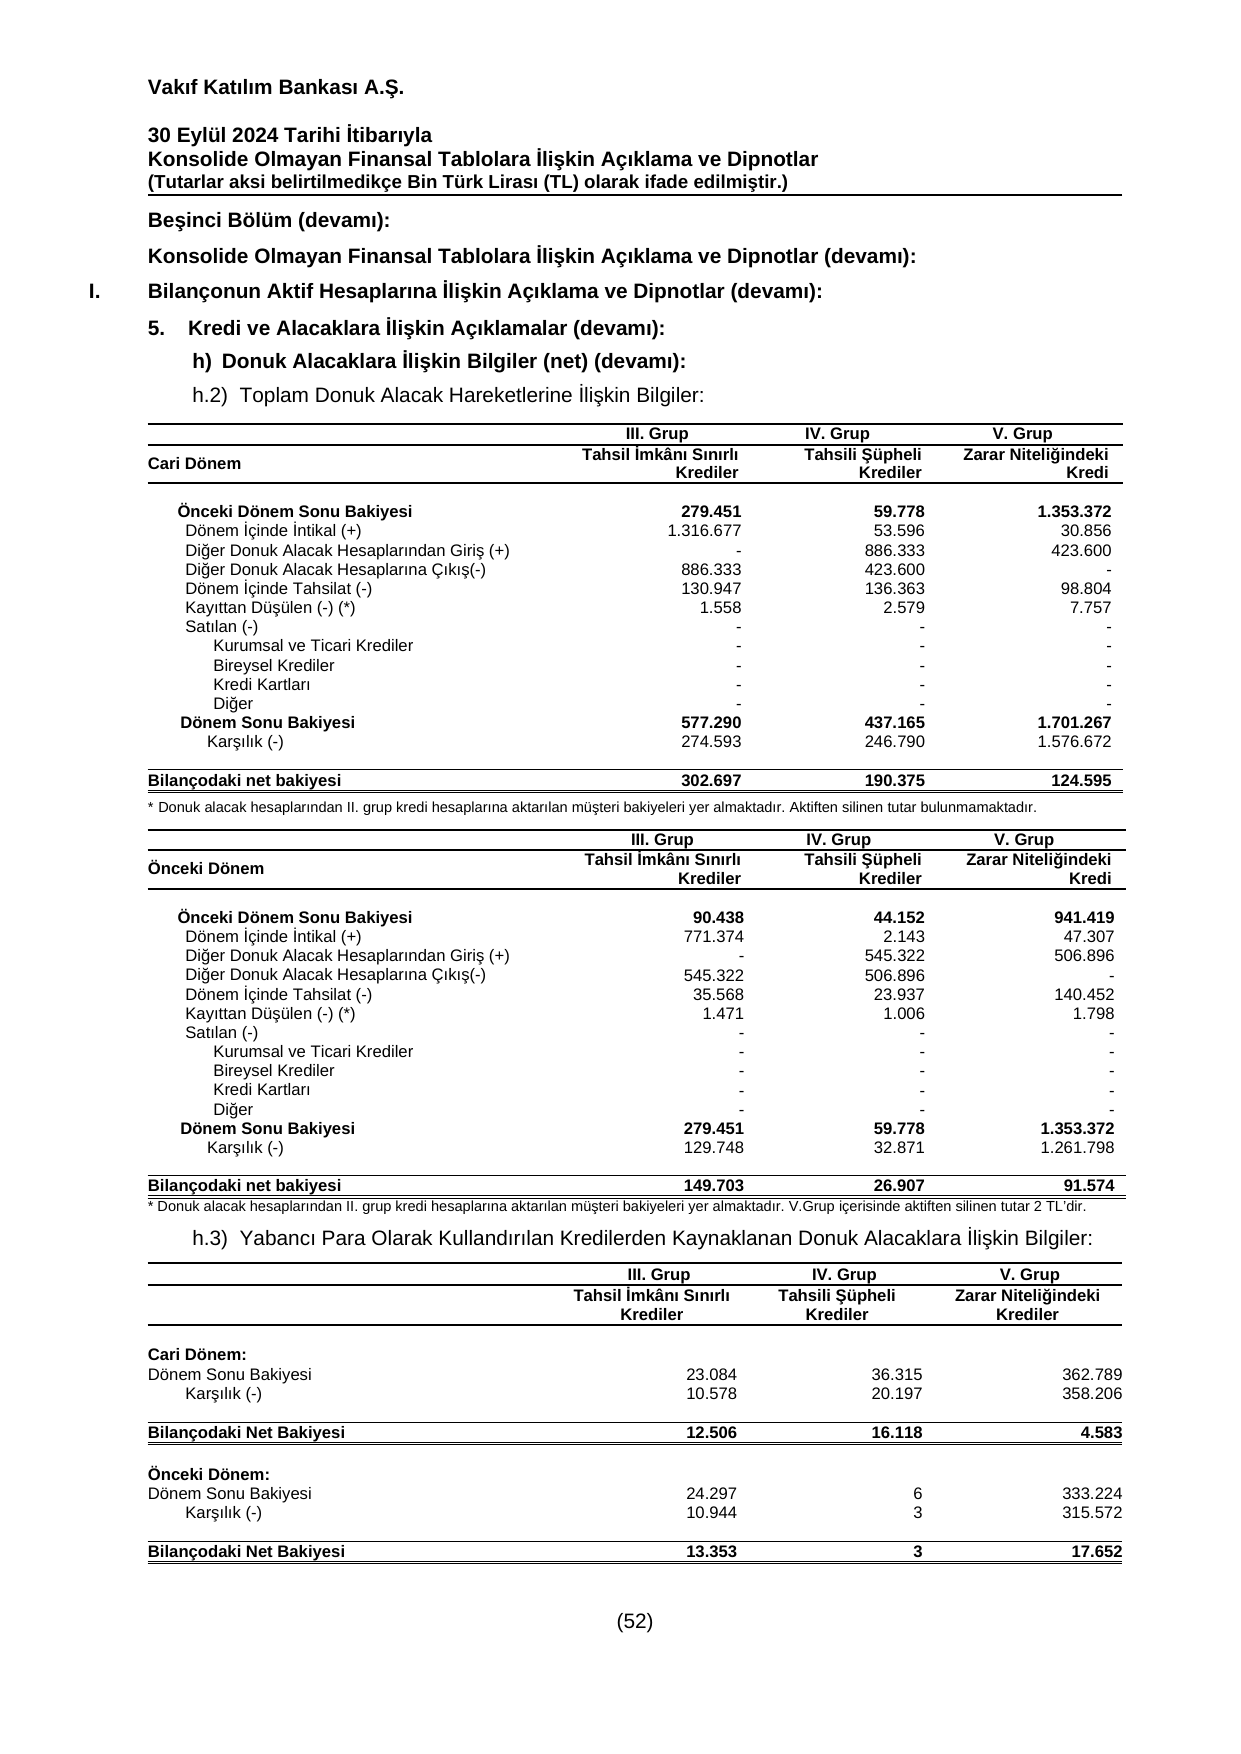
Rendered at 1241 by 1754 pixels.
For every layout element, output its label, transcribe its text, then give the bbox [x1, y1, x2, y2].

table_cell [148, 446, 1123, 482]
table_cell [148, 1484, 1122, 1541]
text * Donuk alacak hesaplarından II. grup kredi hesaplarına aktarılan müşteri bakiyeleri yer almaktadır. Aktiften silinen tutar bulunmamaktadır. [148, 799, 1122, 815]
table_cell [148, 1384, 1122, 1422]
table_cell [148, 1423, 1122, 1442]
text h.2) Toplam Donuk Alacak Hareketlerine İlişkin Bilgiler: [192, 385, 1122, 407]
text I. Bilançonun Aktif Hesaplarına İlişkin Açıklama ve Dipnotlar (devamı): [89, 279, 1122, 303]
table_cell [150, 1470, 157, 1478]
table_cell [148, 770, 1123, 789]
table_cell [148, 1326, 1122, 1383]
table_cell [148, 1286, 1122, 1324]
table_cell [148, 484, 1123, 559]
text Konsolide Olmayan Finansal Tablolara İlişkin Açıklama ve Dipnotlar (devamı): [148, 243, 1122, 267]
text h) Donuk Alacaklara İlişkin Bilgiler (net) (devamı): [192, 351, 1122, 373]
text 5. Kredi ve Alacaklara İlişkin Açıklamalar (devamı): [148, 315, 1122, 339]
text * Donuk alacak hesaplarından II. grup kredi hesaplarına aktarılan müşteri bakiyeleri yer almaktadır. V.Grup içerisinde aktiften silinen tutar 2 TL’dir. [148, 1199, 1122, 1214]
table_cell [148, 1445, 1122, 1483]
text h.3) Yabancı Para Olarak Kullandırılan Kredilerden Kaynaklanan Donuk Alacaklara İlişkin Bilgiler: [192, 1226, 1122, 1250]
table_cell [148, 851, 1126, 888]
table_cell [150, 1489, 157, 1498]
text Beşinci Bölüm (devamı): [148, 207, 1122, 231]
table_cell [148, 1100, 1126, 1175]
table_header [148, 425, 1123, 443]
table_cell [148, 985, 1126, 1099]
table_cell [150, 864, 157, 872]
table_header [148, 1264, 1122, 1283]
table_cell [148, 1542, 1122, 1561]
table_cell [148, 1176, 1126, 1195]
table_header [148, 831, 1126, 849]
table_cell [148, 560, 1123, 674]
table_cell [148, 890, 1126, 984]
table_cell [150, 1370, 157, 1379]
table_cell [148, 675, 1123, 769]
